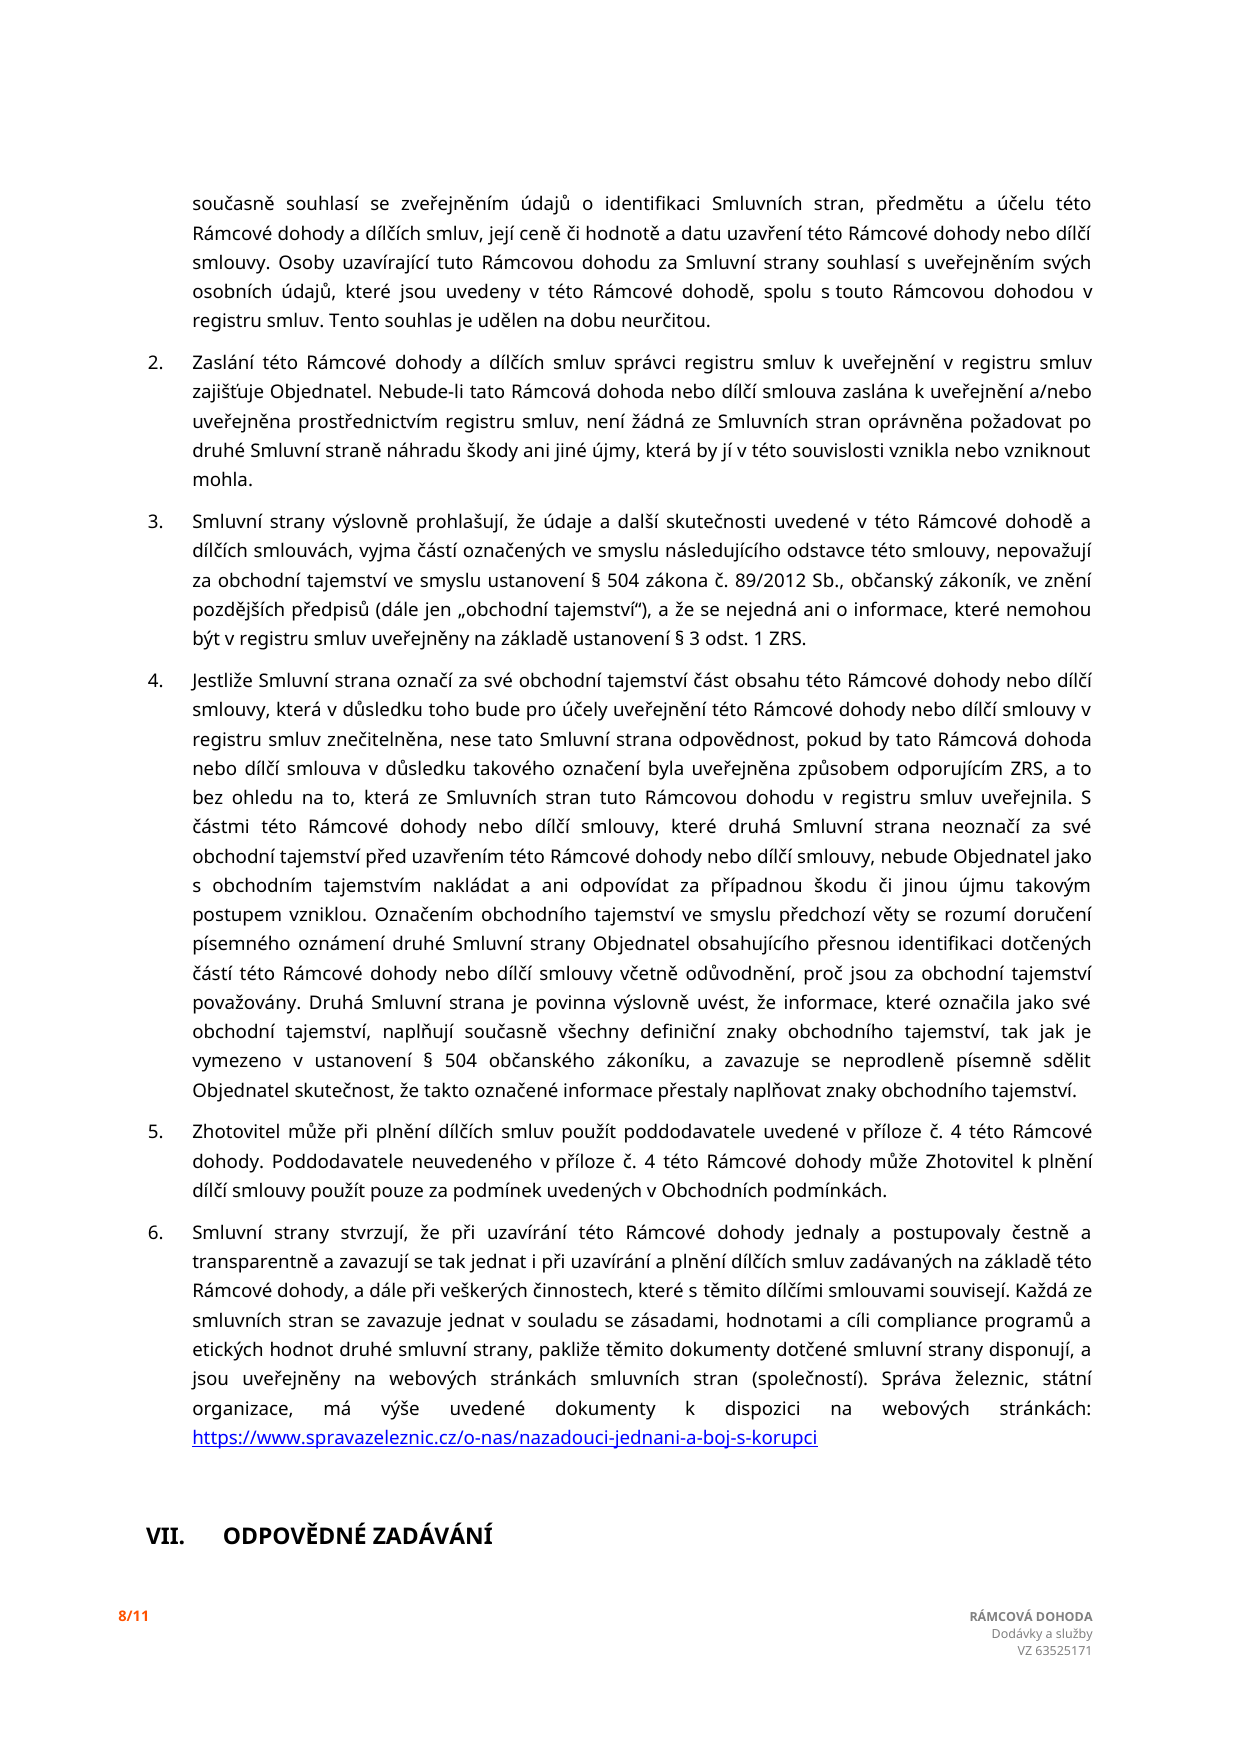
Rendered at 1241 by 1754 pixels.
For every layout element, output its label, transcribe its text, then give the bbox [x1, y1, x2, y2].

list ODPOVĚDNÉ ZADÁVÁNÍ [185, 1520, 1093, 1551]
list Smluvní strany výslovně prohlašují, že údaje a další skutečnosti uvedené v této Rámcové dohodě a dílčích smlouvách, vyjma částí označených ve smyslu následujícího odstavce této smlouvy, nepovažují za obchodní tajemství ve smyslu ustanovení § 504 zákona č. 89/2012 Sb., občanský zákoník, ve znění pozdějších předpisů (dále jen „obchodní tajemství“), a že se nejedná ani o informace, které nemohou být v registru smluv uveřejněny na základě ustanovení § 3 odst. 1 ZRS. [148, 508, 1093, 651]
list Jestliže Smluvní strana označí za své obchodní tajemství část obsahu této Rámcové dohody nebo dílčí smlouvy, která v důsledku toho bude pro účely uveřejnění této Rámcové dohody nebo dílčí smlouvy v registru smluv znečitelněna, nese tato Smluvní strana odpovědnost, pokud by tato Rámcová dohoda nebo dílčí smlouva v důsledku takového označení byla uveřejněna způsobem odporujícím ZRS, a to bez ohledu na to, která ze Smluvních stran tuto Rámcovou dohodu v registru smluv uveřejnila. S částmi této Rámcové dohody nebo dílčí smlouvy, které druhá Smluvní strana neoznačí za své obchodní tajemství před uzavřením této Rámcové dohody nebo dílčí smlouvy, nebude Objednatel jako s obchodním tajemstvím nakládat a ani odpovídat za případnou škodu či jinou újmu takovým postupem vzniklou. Označením obchodního tajemství ve smyslu předchozí věty se rozumí doručení písemného oznámení druhé Smluvní strany Objednatel obsahujícího přesnou identifikaci dotčených částí této Rámcové dohody nebo dílčí smlouvy včetně odůvodnění, proč jsou za obchodní tajemství považovány. Druhá Smluvní strana je povinna výslovně uvést, že informace, které označila jako své obchodní tajemství, naplňují současně všechny definiční znaky obchodního tajemství, tak jak je vymezeno v ustanovení § 504 občanského zákoníku, a zavazuje se neprodleně písemně sdělit Objednatel skutečnost, že takto označené informace přestaly naplňovat znaky obchodního tajemství. [148, 667, 1093, 1103]
list Zhotovitel může při plnění dílčích smluv použít poddodavatele uvedené v příloze č. 4 této Rámcové dohody. Poddodavatele neuvedeného v příloze č. 4 této Rámcové dohody může Zhotovitel k plnění dílčí smlouvy použít pouze za podmínek uvedených v Obchodních podmínkách. [148, 1119, 1093, 1203]
list Zaslání této Rámcové dohody a dílčích smluv správci registru smluv k uveřejnění v registru smluv zajišťuje Objednatel. Nebude-li tato Rámcová dohoda nebo dílčí smlouva zaslána k uveřejnění a/nebo uveřejněna prostřednictvím registru smluv, není žádná ze Smluvních stran oprávněna požadovat po druhé Smluvní straně náhradu škody ani jiné újmy, která by jí v této souvislosti vznikla nebo vzniknout mohla. [148, 349, 1093, 492]
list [148, 191, 1093, 333]
list Smluvní strany stvrzují, že při uzavírání této Rámcové dohody jednaly a postupovaly čestně a transparentně a zavazují se tak jednat i při uzavírání a plnění dílčích smluv zadávaných na základě této Rámcové dohody, a dále při veškerých činnostech, které s těmito dílčími smlouvami souvisejí. Každá ze smluvních stran se zavazuje jednat v souladu se zásadami, hodnotami a cíli compliance programů a etických hodnot druhé smluvní strany, pakliže těmito dokumenty dotčené smluvní strany disponují, a jsou uveřejněny na webových stránkách smluvních stran (společností). Správa železnic, státní organizace, má výše uvedené dokumenty k dispozici na webových stránkách: https://www.spravazeleznic.cz/o-nas/nazadouci-jednani-a-boj-s-korupci [148, 1219, 1093, 1449]
